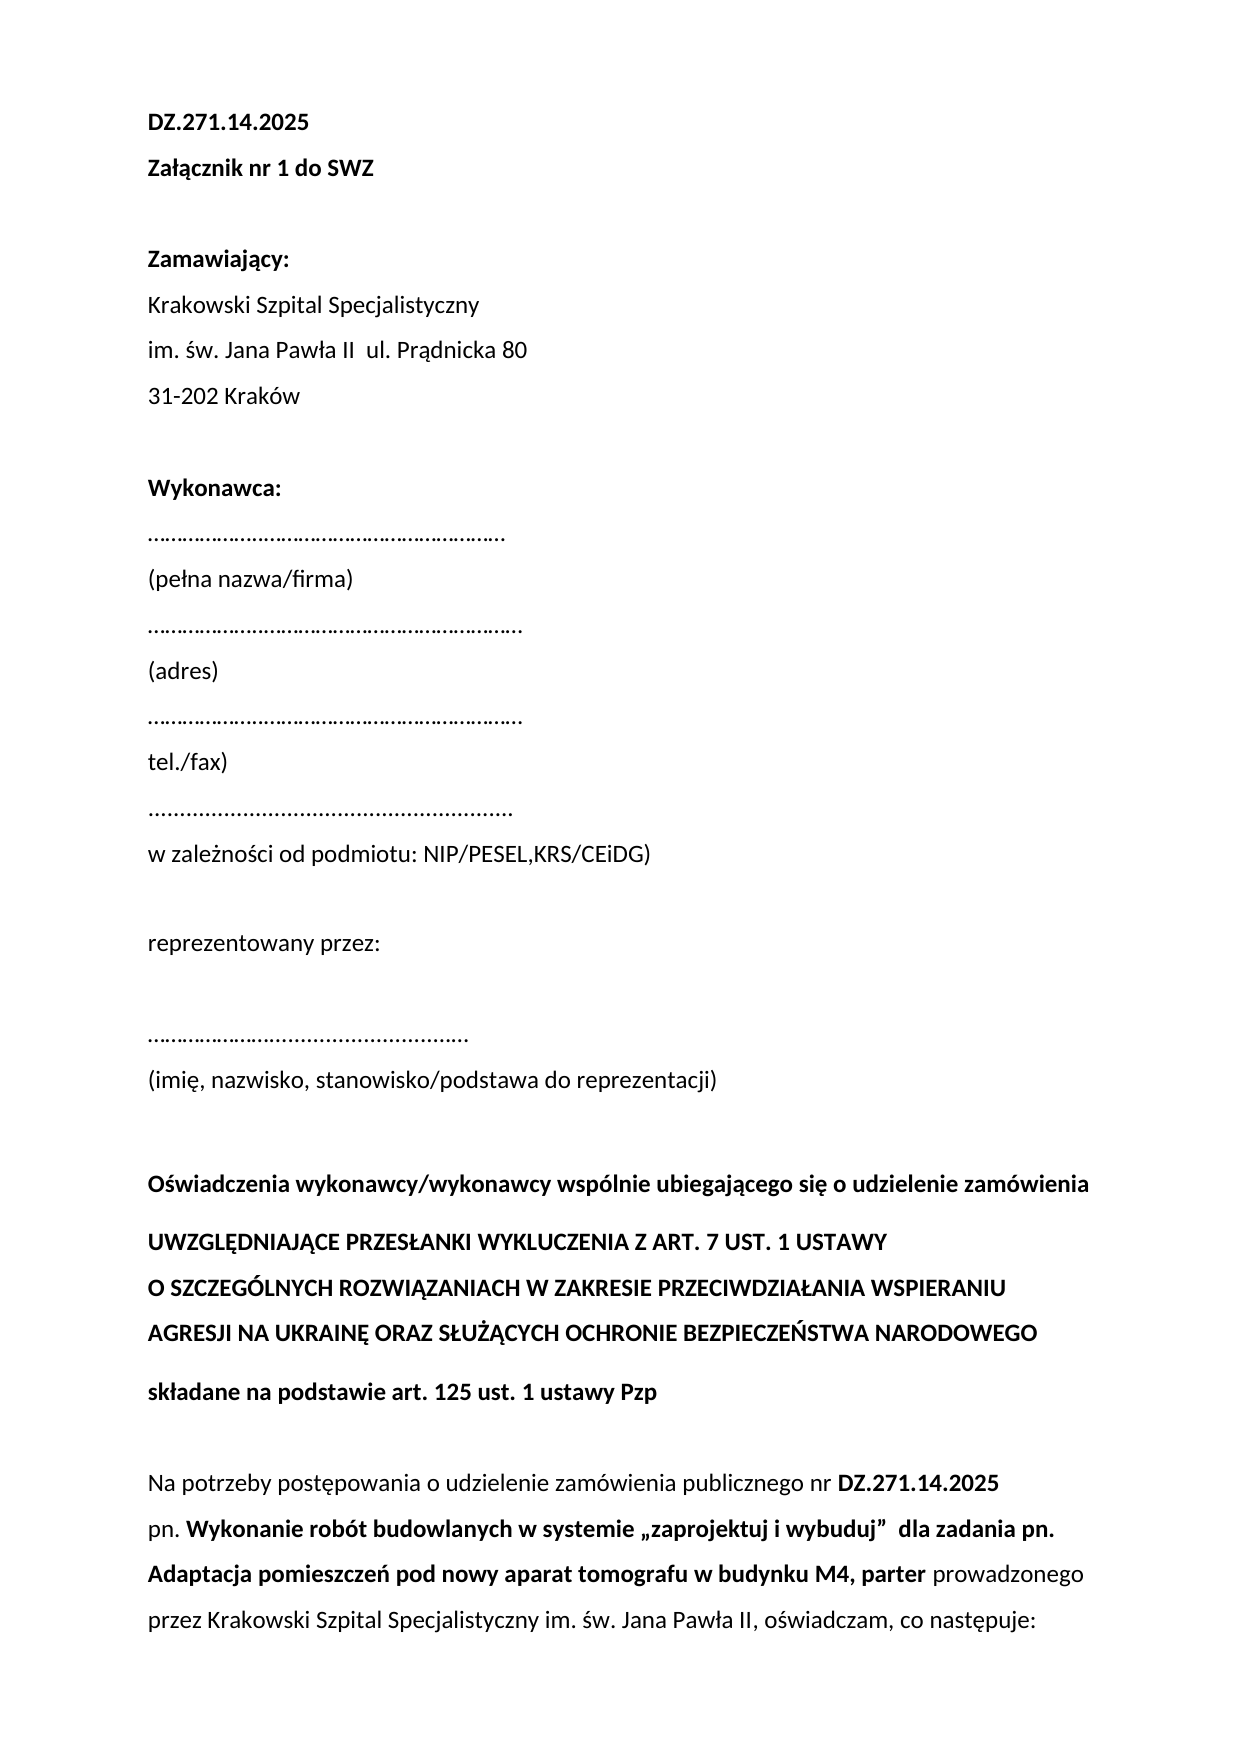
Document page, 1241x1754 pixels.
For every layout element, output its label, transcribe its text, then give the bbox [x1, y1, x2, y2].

text Oświadczenia wykonawcy/wykonawcy wspólnie ubiegającego się o udzielenie zamówienia [148, 1168, 1093, 1198]
text Krakowski Szpital Specjalistyczny [148, 289, 1093, 319]
text (pełna nazwa/firma) [148, 563, 472, 594]
text Załącznik nr 1 do SWZ [148, 152, 1093, 182]
text (imię, nazwisko, stanowisko/podstawa do reprezentacji) [148, 1064, 1088, 1094]
text składane na podstawie art. 125 ust. 1 ustawy Pzp [148, 1376, 1093, 1406]
text im. św. Jana Pawła II ul. Prądnicka 80 [148, 335, 1093, 365]
text ………………….............................… [148, 1018, 472, 1049]
text reprezentowany przez: [148, 927, 1093, 957]
text ………………..……………………………………… [148, 701, 546, 731]
text UWZGLĘDNIAJĄCE PRZESŁANKI WYKLUCZENIA Z ART. 7 UST. 1 USTAWY o szczególnych rozwiązaniach w zakresie przeciwdziałania wspieraniu agresji na Ukrainę oraz służących ochronie bezpieczeństwa narodowego [148, 1226, 1093, 1348]
text w zależności od podmiotu: NIP/PESEL,KRS/CEiDG) [148, 838, 1088, 868]
text .......................................................... [148, 792, 517, 822]
text Zamawiający: [148, 243, 1093, 274]
text DZ.271.14.2025 [148, 106, 1093, 137]
text ………………..…………………………………… [148, 518, 517, 548]
text Wykonawca: [148, 472, 1093, 502]
text (adres) [148, 655, 472, 685]
text Na potrzeby postępowania o udzielenie zamówienia publicznego nr DZ.271.14.2025 pn. Wykonanie robót budowlanych w systemie „zaprojektuj i wybuduj” dla zadania pn. Adaptacja pomieszczeń pod nowy aparat tomografu w budynku M4, parter prowadzonego [148, 1467, 1093, 1589]
text 31-202 Kraków [148, 380, 1093, 411]
text przez Krakowski Szpital Specjalistyczny im. św. Jana Pawła II, oświadczam, co następuje: [148, 1604, 1093, 1635]
text ………………..……………………………………… [148, 609, 546, 639]
text tel./fax) [148, 746, 472, 777]
